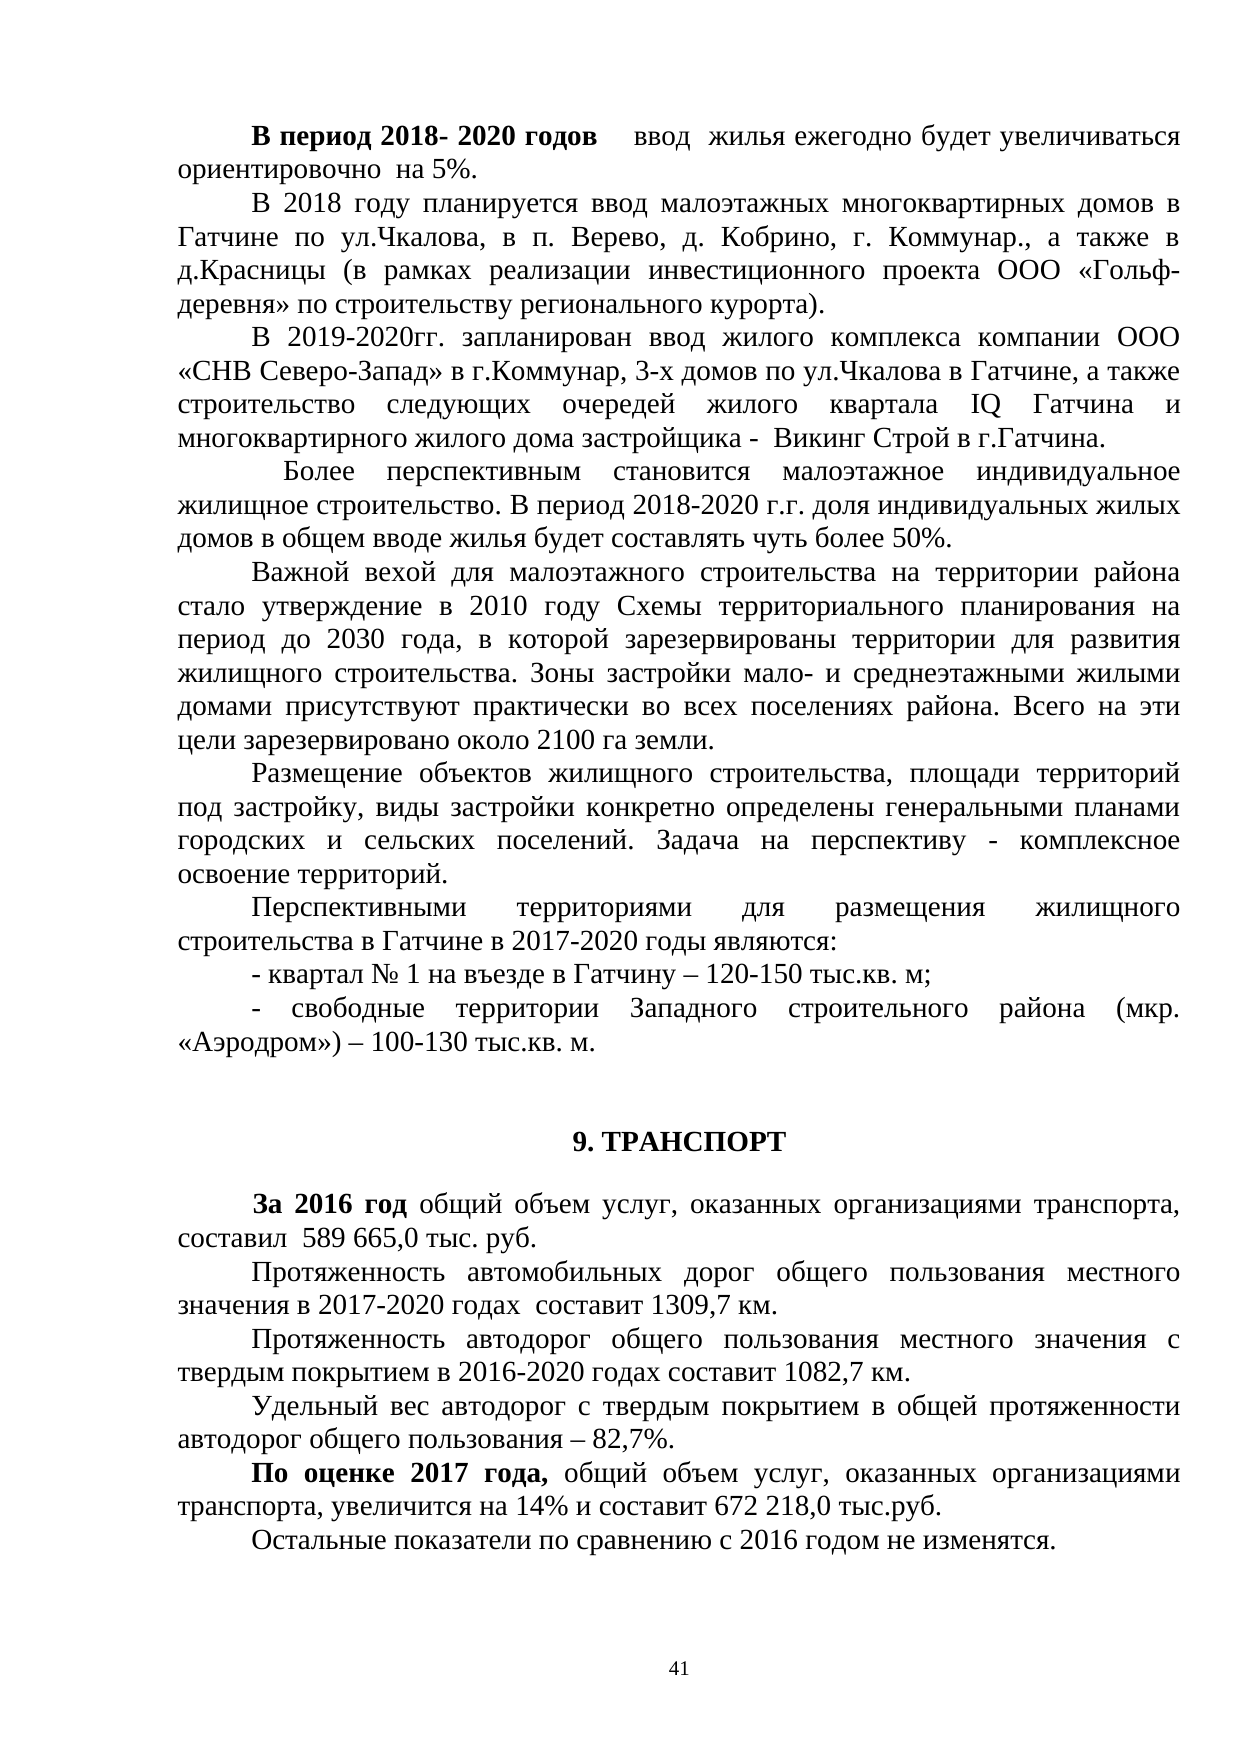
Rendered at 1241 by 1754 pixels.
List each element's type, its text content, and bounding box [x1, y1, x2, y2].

text - квартал № 1 на въезде в Гатчину – 120-150 тыс.кв. м; [177, 957, 1181, 990]
text Остальные показатели по сравнению с 2016 годом не изменятся. [177, 1522, 1181, 1556]
text Размещение объектов жилищного строительства, площади территорий под застройку, виды застройки конкретно определены генеральными планами городских и сельских поселений. Задача на перспективу - комплексное освоение территорий. [177, 755, 1181, 889]
text В 2019-2020гг. запланирован ввод жилого комплекса компании ООО «СНВ Северо-Запад» в г.Коммунар, 3-х домов по ул.Чкалова в Гатчине, а также строительство следующих очередей жилого квартала IQ Гатчина и многоквартирного жилого дома застройщика - Викинг Строй в г.Гатчина. [177, 319, 1181, 453]
text Важной вехой для малоэтажного строительства на территории района стало утверждение в 2010 году Схемы территориального планирования на период до 2030 года, в которой зарезервированы территории для развития жилищного строительства. Зоны застройки мало- и среднеэтажными жилыми домами присутствуют практически во всех поселениях района. Всего на эти цели зарезервировано около 2100 га земли. [177, 554, 1181, 755]
text Перспективными территориями для размещения жилищного строительства в Гатчине в 2017-2020 годы являются: [177, 889, 1181, 957]
text В 2018 году планируется ввод малоэтажных многоквартирных домов в Гатчине по ул.Чкалова, в п. Верево, д. Кобрино, г. Коммунар., а также в д.Красницы (в рамках реализации инвестиционного проекта ООО «Гольф-деревня» по строительству регионального курорта). [177, 185, 1181, 319]
text Протяженность автомобильных дорог общего пользования местного значения в 2017-2020 годах составит 1309,7 км. [177, 1254, 1181, 1321]
text Более перспективным становится малоэтажное индивидуальное жилищное строительство. В период 2018-2020 г.г. доля индивидуальных жилых домов в общем вводе жилья будет составлять чуть более 50%. [177, 453, 1181, 554]
text 9. ТРАНСПОРТ [177, 1124, 1181, 1158]
text По оценке 2017 года, общий объем услуг, оказанных организациями транспорта, увеличится на 14% и составит 672 218,0 тыс.руб. [177, 1455, 1181, 1522]
text Удельный вес автодорог с твердым покрытием в общей протяженности автодорог общего пользования – 82,7%. [177, 1388, 1181, 1455]
text За 2016 год общий объем услуг, оказанных организациями транспорта, составил 589 665,0 тыс. руб. [177, 1187, 1181, 1254]
text - свободные территории Западного строительного района (мкр. «Аэродром») – 100-130 тыс.кв. м. [177, 990, 1181, 1057]
text В период 2018- 2020 годов ввод жилья ежегодно будет увеличиваться ориентировочно на 5%. [177, 118, 1181, 185]
text Протяженность автодорог общего пользования местного значения с твердым покрытием в 2016-2020 годах составит 1082,7 км. [177, 1321, 1181, 1388]
